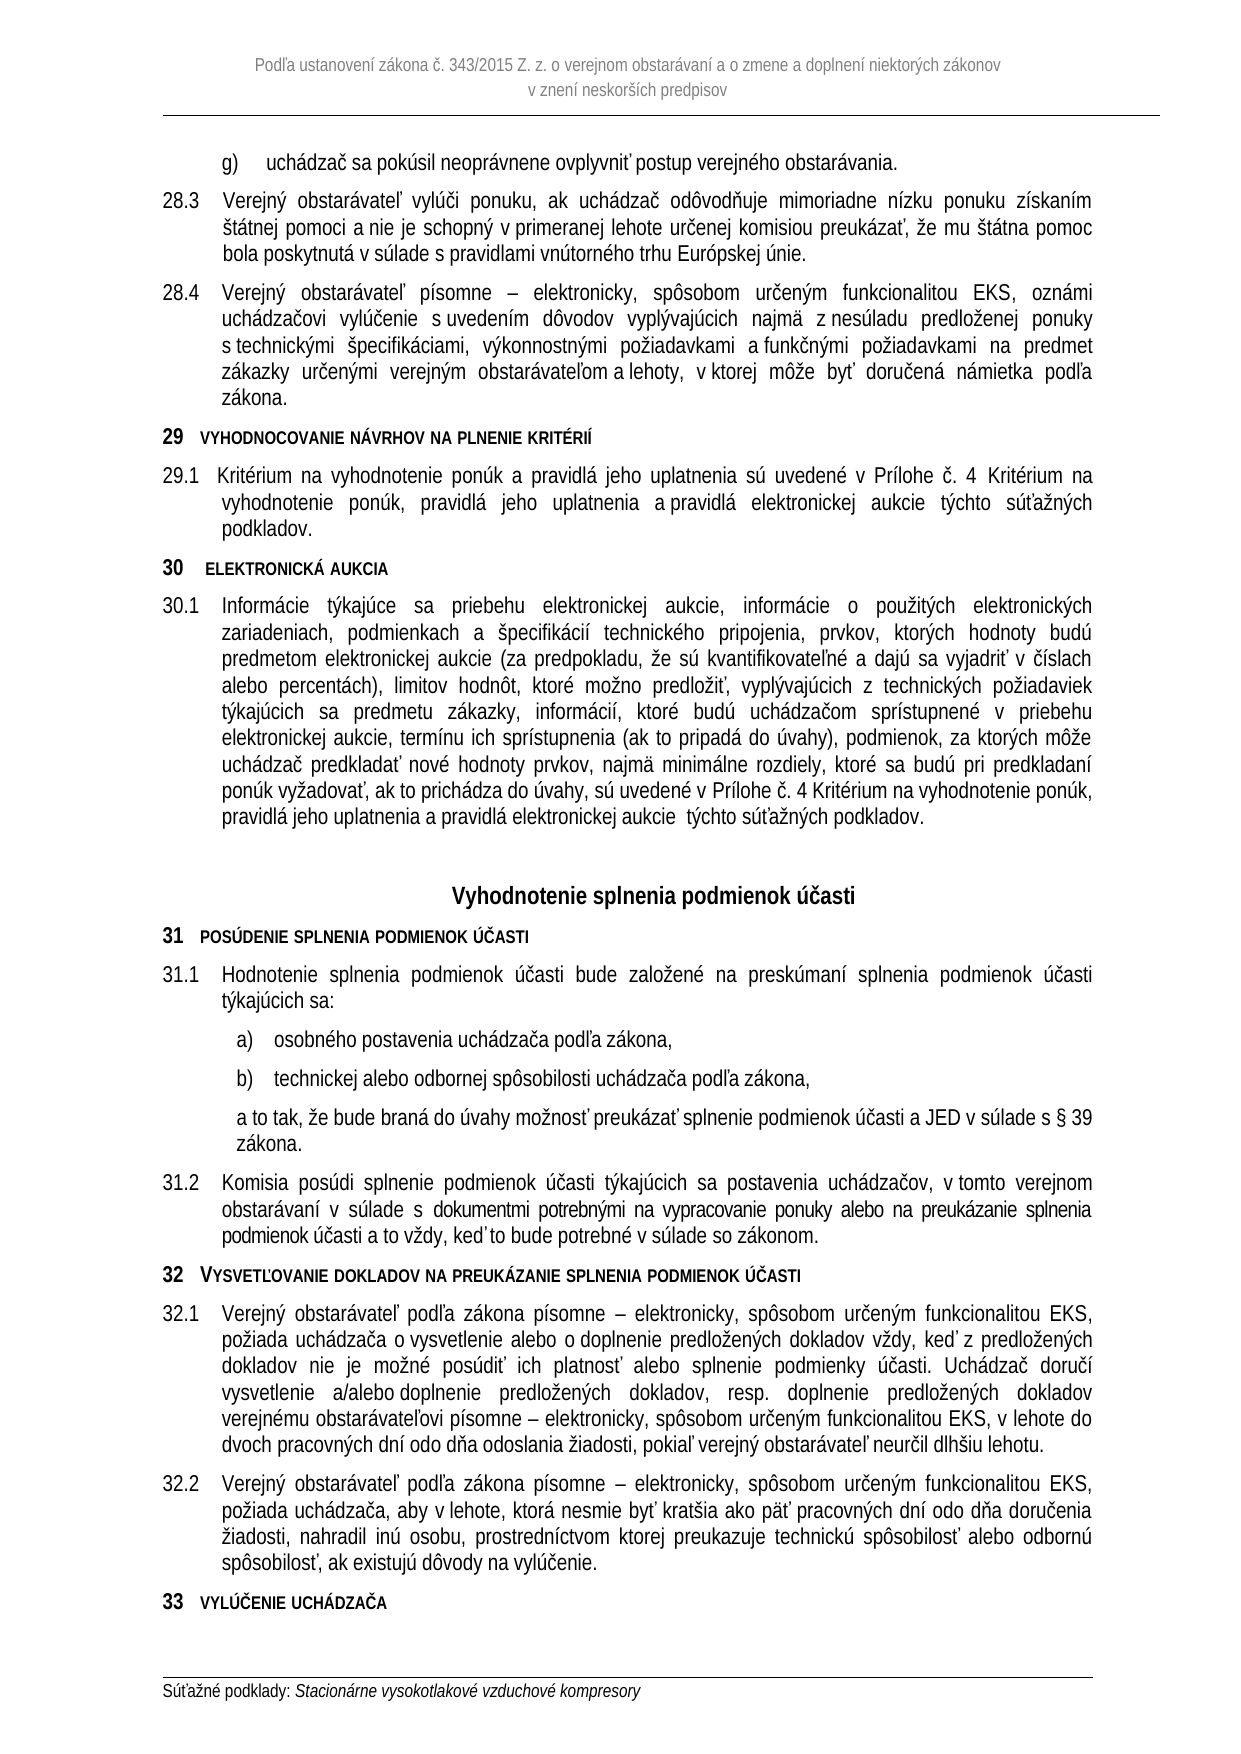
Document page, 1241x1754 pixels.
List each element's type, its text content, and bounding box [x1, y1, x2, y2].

list Verejný obstarávateľ podľa zákona písomne – elektronicky, spôsobom určeným funkcionalitou EKS, požiada uchádzača, aby v lehote, ktorá nesmie byť kratšia ako päť pracovných dní odo dňa doručenia žiadosti, nahradil inú osobu, prostredníctvom ktorej preukazuje technickú spôsobilosť alebo odbornú spôsobilosť, ak existujú dôvody na vylúčenie. [162, 1470, 1093, 1576]
list Komisia posúdi splnenie podmienok účasti týkajúcich sa postavenia uchádzačov, v tomto verejnom obstarávaní v súlade s dokumentmi potrebnými na vypracovanie ponuky alebo na preukázanie splnenia podmienok účasti a to vždy, keď to bude potrebné v súlade so zákonom. [162, 1169, 1093, 1248]
list Informácie týkajúce sa priebehu elektronickej aukcie, informácie o použitých elektronických zariadeniach, podmienkach a špecifikácií technického pripojenia, prvkov, ktorých hodnoty budú predmetom elektronickej aukcie (za predpokladu, že sú kvantifikovateľné a dajú sa vyjadriť v číslach alebo percentách), limitov hodnôt, ktoré možno predložiť, vyplývajúcich z technických požiadaviek týkajúcich sa predmetu zákazky, informácií, ktoré budú uchádzačom sprístupnené v priebehu elektronickej aukcie, termínu ich sprístupnenia (ak to pripadá do úvahy), podmienok, za ktorých môže uchádzač predkladať nové hodnoty prvkov, najmä minimálne rozdiely, ktoré sa budú pri predkladaní ponúk vyžadovať, ak to prichádza do úvahy, sú uvedené v Prílohe č. 4 Kritérium na vyhodnotenie ponúk, pravidlá jeho uplatnenia a pravidlá elektronickej aukcie týchto súťažných podkladov. [162, 592, 1093, 830]
list osobného postavenia uchádzača podľa zákona, [236, 1026, 1093, 1053]
list posúdenie splnenia podmienok účasti [162, 922, 1093, 948]
text a to tak, že bude braná do úvahy možnosť preukázať splnenie podmienok účasti a JED v súlade s § 39 zákona. [236, 1104, 1093, 1157]
list Verejný obstarávateľ podľa zákona písomne – elektronicky, spôsobom určeným funkcionalitou EKS, požiada uchádzača o vysvetlenie alebo o doplnenie predložených dokladov vždy, keď z predložených dokladov nie je možné posúdiť ich platnosť alebo splnenie podmienky účasti. Uchádzač doručí vysvetlenie a/alebo doplnenie predložených dokladov, resp. doplnenie predložených dokladov verejnému obstarávateľovi písomne – elektronicky, spôsobom určeným funkcionalitou EKS, v lehote do dvoch pracovných dní odo dňa odoslania žiadosti, pokiaľ verejný obstarávateľ neurčil dlhšiu lehotu. [162, 1299, 1093, 1458]
list elektronická aukcia [162, 554, 1093, 580]
text Vyhodnotenie splnenia podmienok účasti [215, 881, 1093, 910]
list Verejný obstarávateľ vylúči ponuku, ak uchádzač odôvodňuje mimoriadne nízku ponuku získaním štátnej pomoci a nie je schopný v primeranej lehote určenej komisiou preukázať, že mu štátna pomoc bola poskytnutá v súlade s pravidlami vnútorného trhu Európskej únie. [162, 187, 1093, 266]
list Hodnotenie splnenia podmienok účasti bude založené na preskúmaní splnenia podmienok účasti týkajúcich sa: [162, 961, 1093, 1014]
list Verejný obstarávateľ písomne – elektronicky, spôsobom určeným funkcionalitou EKS, oznámi uchádzačovi vylúčenie s uvedením dôvodov vyplývajúcich najmä z nesúladu predloženej ponuky s technickými špecifikáciami, výkonnostnými požiadavkami a funkčnými požiadavkami na predmet zákazky určenými verejným obstarávateľom a lehoty, v ktorej môže byť doručená námietka podľa zákona. [162, 279, 1093, 411]
text 29.1 Kritérium na vyhodnotenie ponúk a pravidlá jeho uplatnenia sú uvedené v Prílohe č. 4 Kritérium na vyhodnotenie ponúk, pravidlá jeho uplatnenia a pravidlá elektronickej aukcie týchto súťažných podkladov. [162, 462, 1093, 541]
list Vysvetľovanie dokladov na preukázanie splnenia podmienok účasti [162, 1261, 1093, 1287]
list vylúčenie uchádzača [162, 1588, 1093, 1614]
list technickej alebo odbornej spôsobilosti uchádzača podľa zákona, [236, 1065, 1093, 1091]
list vyhodnocovanie návrhov na plnenie kritérií [162, 423, 1093, 449]
list uchádzač sa pokúsil neoprávnene ovplyvniť postup verejného obstarávania. [222, 148, 1093, 175]
